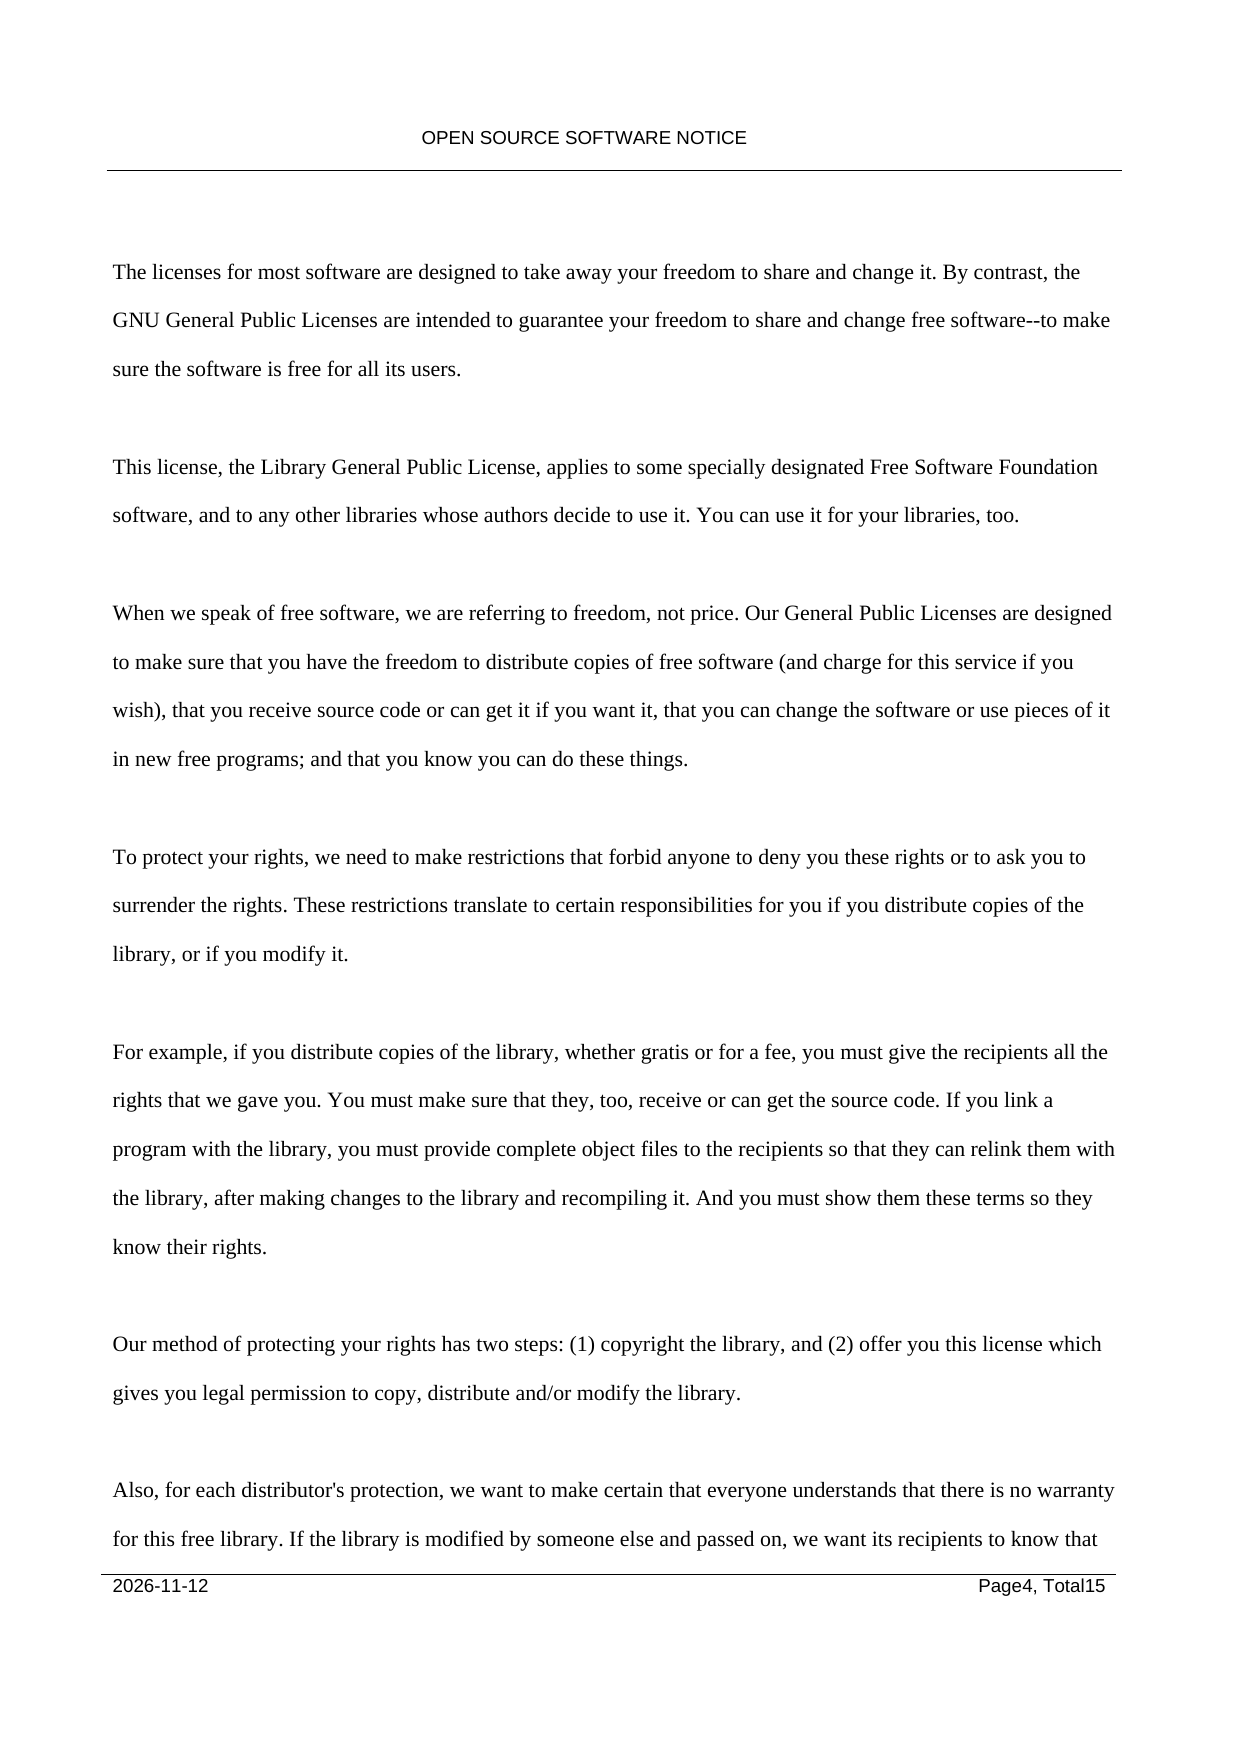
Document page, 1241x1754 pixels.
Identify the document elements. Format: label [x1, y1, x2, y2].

text [112, 206, 1128, 1555]
